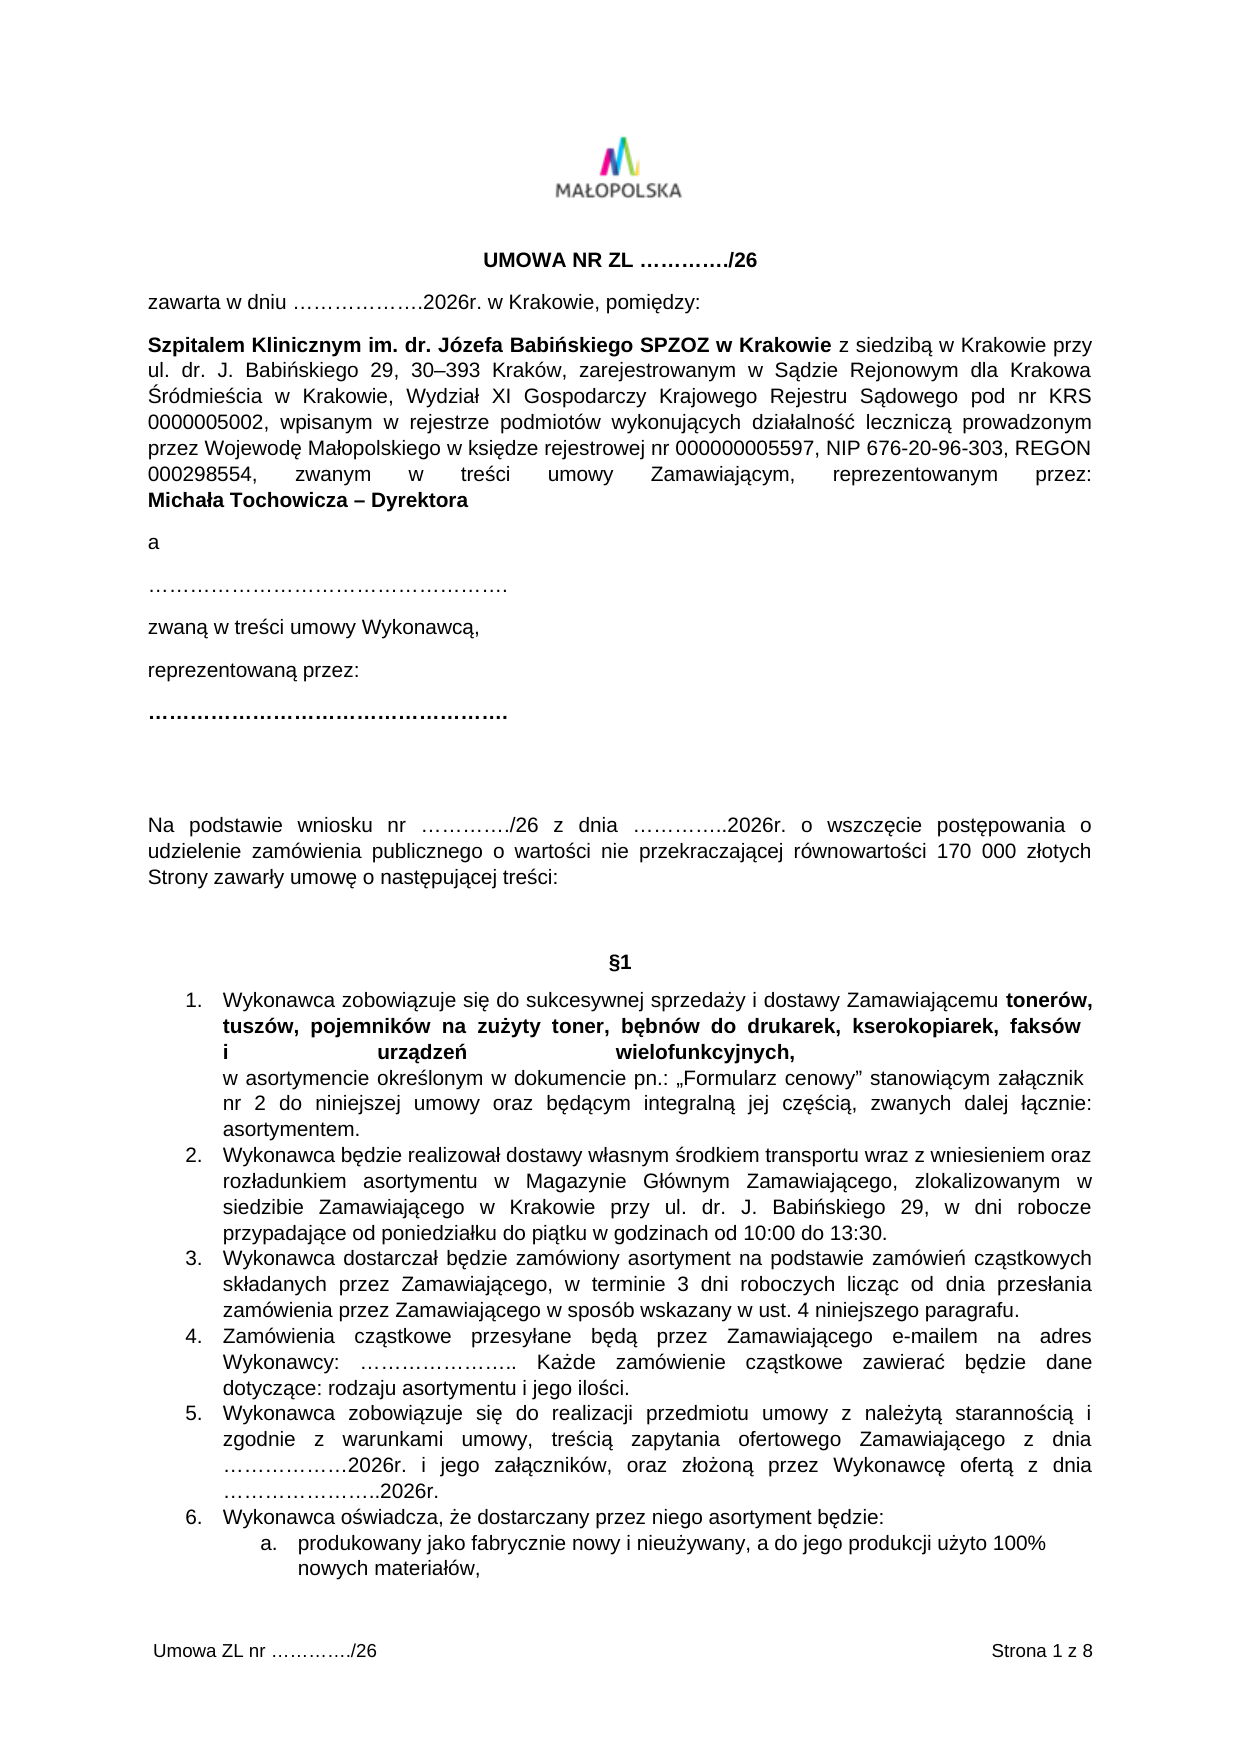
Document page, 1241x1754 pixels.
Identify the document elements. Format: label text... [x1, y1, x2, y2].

list Zamówienia cząstkowe przesyłane będą przez Zamawiającego e-mailem na adres Wykonawcy: ………………….. Każde zamówienie cząstkowe zawierać będzie dane dotyczące: rodzaju asortymentu i jego ilości. [185, 1324, 1093, 1399]
list produkowany jako fabrycznie nowy i nieużywany, a do jego produkcji użyto 100% nowych materiałów, [260, 1530, 1093, 1580]
list Wykonawca zobowiązuje się do realizacji przedmiotu umowy z należytą starannością i zgodnie z warunkami umowy, treścią zapytania ofertowego Zamawiającego z dnia ………………2026r. i jego załączników, oraz złożoną przez Wykonawcę ofertą z dnia …………………..2026r. [185, 1401, 1093, 1503]
list Wykonawca będzie realizował dostawy własnym środkiem transportu wraz z wniesieniem oraz rozładunkiem asortymentu w Magazynie Głównym Zamawiającego, zlokalizowanym w siedzibie Zamawiającego w Krakowie przy ul. dr. J. Babińskiego 29, w dni robocze przypadające od poniedziałku do piątku w godzinach od 10:00 do 13:30. [185, 1143, 1093, 1244]
list Wykonawca zobowiązuje się do sukcesywnej sprzedaży i dostawy Zamawiającemu tonerów, tuszów, pojemników na zużyty toner, bębnów do drukarek, kserokopiarek, faksów i urządzeń wielofunkcyjnych, w asortymencie określonym w dokumencie pn.: „Formularz cenowy” stanowiącym załącznik nr 2 do niniejszej umowy oraz będącym integralną jej częścią, zwanych dalej łącznie: asortymentem. [185, 988, 1093, 1141]
text zwaną w treści umowy Wykonawcą, [148, 615, 1093, 639]
text reprezentowaną przez: [148, 657, 1093, 681]
picture [553, 133, 687, 204]
list Wykonawca oświadcza, że dostarczany przez niego asortyment będzie: [185, 1504, 1093, 1528]
text §1 [148, 949, 1093, 973]
text ……………………………………………. [148, 700, 1093, 724]
list Wykonawca dostarczał będzie zamówiony asortyment na podstawie zamówień cząstkowych składanych przez Zamawiającego, w terminie 3 dni roboczych licząc od dnia przesłania zamówienia przez Zamawiającego w sposób wskazany w ust. 4 niniejszego paragrafu. [185, 1246, 1093, 1322]
text Szpitalem Klinicznym im. dr. Józefa Babińskiego SPZOZ w Krakowie z siedzibą w Krakowie przy ul. dr. J. Babińskiego 29, 30–393 Kraków, zarejestrowanym w Sądzie Rejonowym dla Krakowa Śródmieścia w Krakowie, Wydział XI Gospodarczy Krajowego Rejestru Sądowego pod nr KRS 0000005002, wpisanym w rejestrze podmiotów wykonujących działalność leczniczą prowadzonym przez Wojewodę Małopolskiego w księdze rejestrowej nr 000000005597, NIP 676-20-96-303, REGON 000298554, zwanym w treści umowy Zamawiającym, reprezentowanym przez: Michała Tochowicza – Dyrektora [148, 332, 1093, 511]
text zawarta w dniu ……………….2026r. w Krakowie, pomiędzy: [148, 290, 1093, 314]
text Na podstawie wniosku nr …………./26 z dnia …………..2026r. o wszczęcie postępowania o udzielenie zamówienia publicznego o wartości nie przekraczającej równowartości 170 000 złotych Strony zawarły umowę o następującej treści: [148, 813, 1093, 889]
text a [148, 530, 1093, 554]
text ……………………………………………. [148, 572, 1093, 596]
text UMOWA NR ZL …………./26 [148, 247, 1093, 271]
